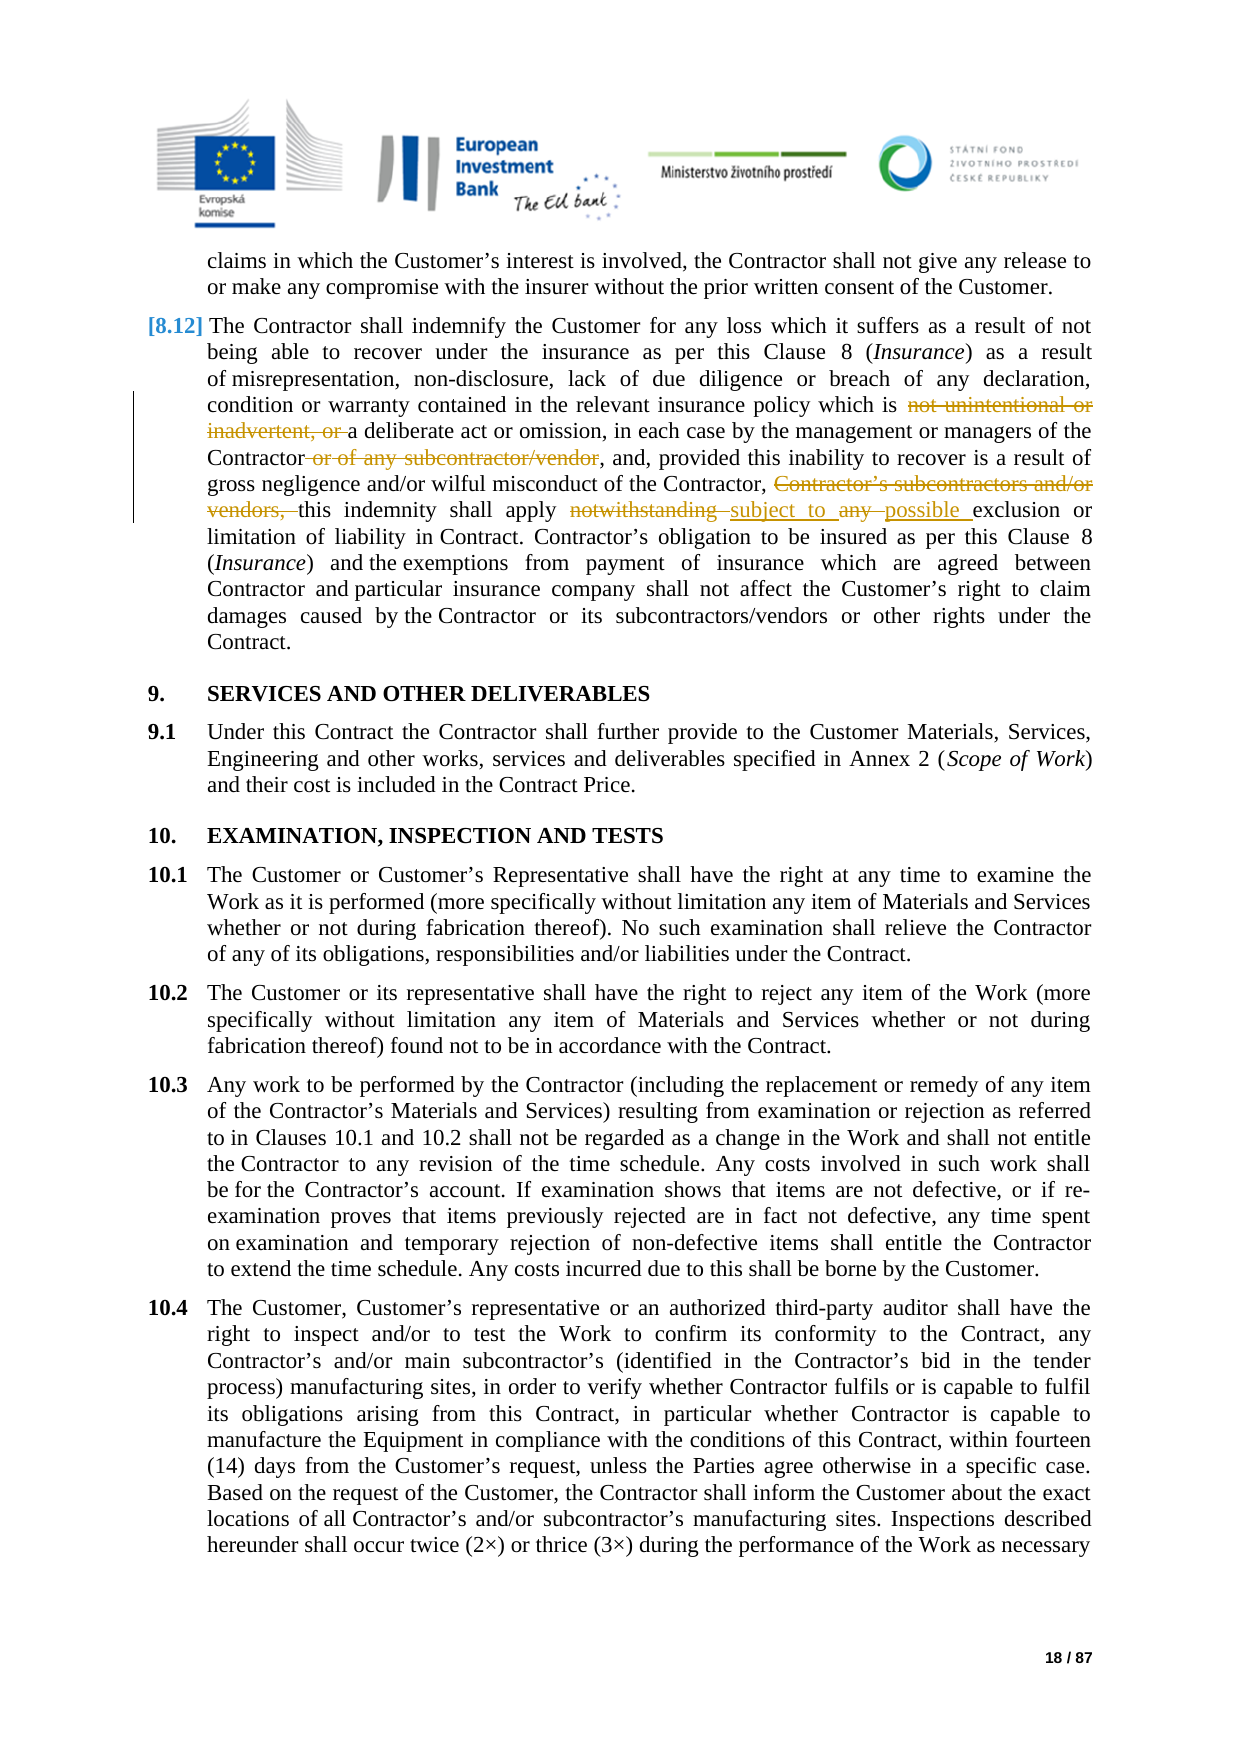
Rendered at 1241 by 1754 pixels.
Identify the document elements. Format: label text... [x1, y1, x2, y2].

text The Customer or its representative shall have the right to reject any item of the Work (more specifically without limitation any item of Materials and Services whether or not during fabrication thereof) found not to be in accordance with the Contract. [148, 979, 1092, 1058]
text Any work to be performed by the Contractor (including the replacement or remedy of any item of the Contractor’s Materials and Services) resulting from examination or rejection as referred to in Clauses 10.1 and 10.2 shall not be regarded as a change in the Work and shall not entitle the Contractor to any revision of the time schedule. Any costs involved in such work shall be for the Contractor’s account. If examination shows that items are not defective, or if re-examination proves that items previously rejected are in fact not defective, any time spent on examination and temporary rejection of non-defective items shall entitle the Contractor to extend the time schedule. Any costs incurred due to this shall be borne by the Customer. [148, 1071, 1092, 1282]
text EXAMINATION, INSPECTION AND TESTS [148, 822, 1092, 849]
text The Customer or Customer’s Representative shall have the right at any time to examine the Work as it is performed (more specifically without limitation any item of Materials and Services whether or not during fabrication thereof). No such examination shall relieve the Contractor of any of its obligations, responsibilities and/or liabilities under the Contract. [148, 861, 1092, 967]
text SERVICES AND OTHER DELIVERABLES [148, 679, 1092, 706]
text Under this Contract the Contractor shall further provide to the Customer Materials, Services, Engineering and other works, services and deliverables specified in Annex 2 (Scope of Work) and their cost is included in the Contract Price. [148, 718, 1092, 797]
text The Contractor shall indemnify the Customer for any loss which it suffers as a result of not being able to recover under the insurance as per this Clause 8 (Insurance) as a result of misrepresentation, non-disclosure, lack of due diligence or breach of any declaration, condition or warranty contained in the relevant insurance policy which is a deliberate act or omission, in each case by the management or managers of the Contractor, and, provided this inability to recover is a result of gross negligence and/or wilful misconduct of the Contractor, this indemnity shall apply exclusion or limitation of liability in Contract. Contractor’s obligation to be insured as per this Clause 8 (Insurance) and the exemptions from payment of insurance which are agreed between Contractor and particular insurance company shall not affect the Customer’s right to claim damages caused by the Contractor or its subcontractors/vendors or other rights under the Contract. [148, 312, 1092, 654]
picture [147, 87, 1093, 235]
